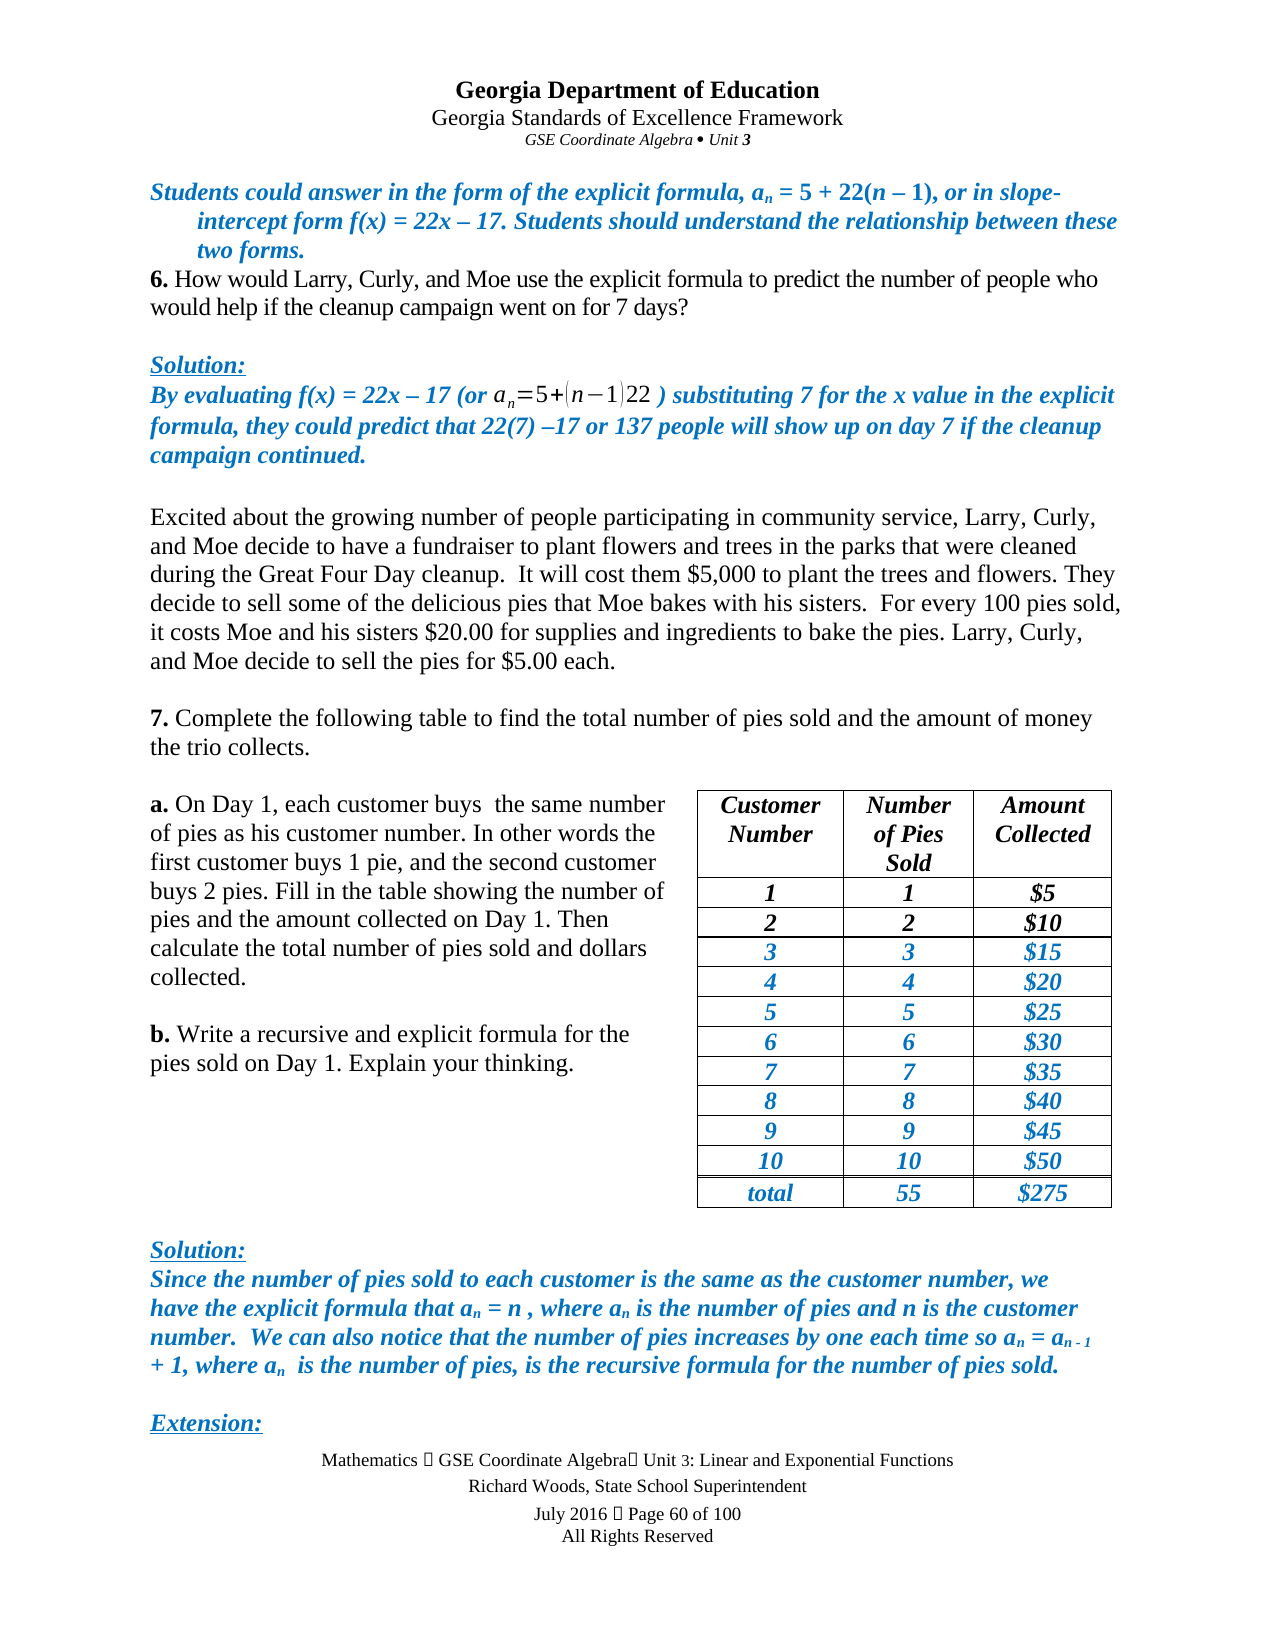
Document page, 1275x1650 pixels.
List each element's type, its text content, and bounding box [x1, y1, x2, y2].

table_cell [139, 1236, 1114, 1437]
text Students could answer in the form of the explicit formula, an = 5 + 22(n – 1), or in slope-intercept form f(x) = 22x – 17. Students should understand the relationship between these two forms. [150, 177, 1125, 264]
text By evaluating f(x) = 22x – 17 (or ) substituting 7 for the x value in the explicit formula, they could predict that 22(7) –17 or 137 people will show up on day 7 if the cleanup campaign continued. [150, 379, 1125, 469]
table_header a. On Day 1, each customer buys the same number of pies as his customer number. In other words the first customer buys 1 pie, and the second customer buys 2 pies. Fill in the table showing the number of pies and the amount collected on Day 1. Then calculate the total number of pies sold and dollars collected. b. Write a recursive and explicit formula for the pies sold on Day 1. Explain your thinking. [139, 790, 686, 1236]
text 6. How would Larry, Curly, and Moe use the explicit formula to predict the number of people who would help if the cleanup campaign went on for 7 days? [150, 264, 1125, 321]
text Solution: [150, 350, 1125, 379]
text Excited about the growing number of people participating in community service, Larry, Curly, and Moe decide to have a fundraiser to plant flowers and trees in the parks that were cleaned during the Great Four Day cleanup. It will cost them $5,000 to plant the trees and flowers. They decide to sell some of the delicious pies that Moe bakes with his sisters. For every 100 pies sold, it costs Moe and his sisters $20.00 for supplies and ingredients to bake the pies. Larry, Curly, and Moe decide to sell the pies for $5.00 each. [150, 502, 1125, 674]
table_header [686, 790, 1114, 1236]
text 7. Complete the following table to find the total number of pies sold and the amount of money the trio collects. [150, 703, 1125, 761]
